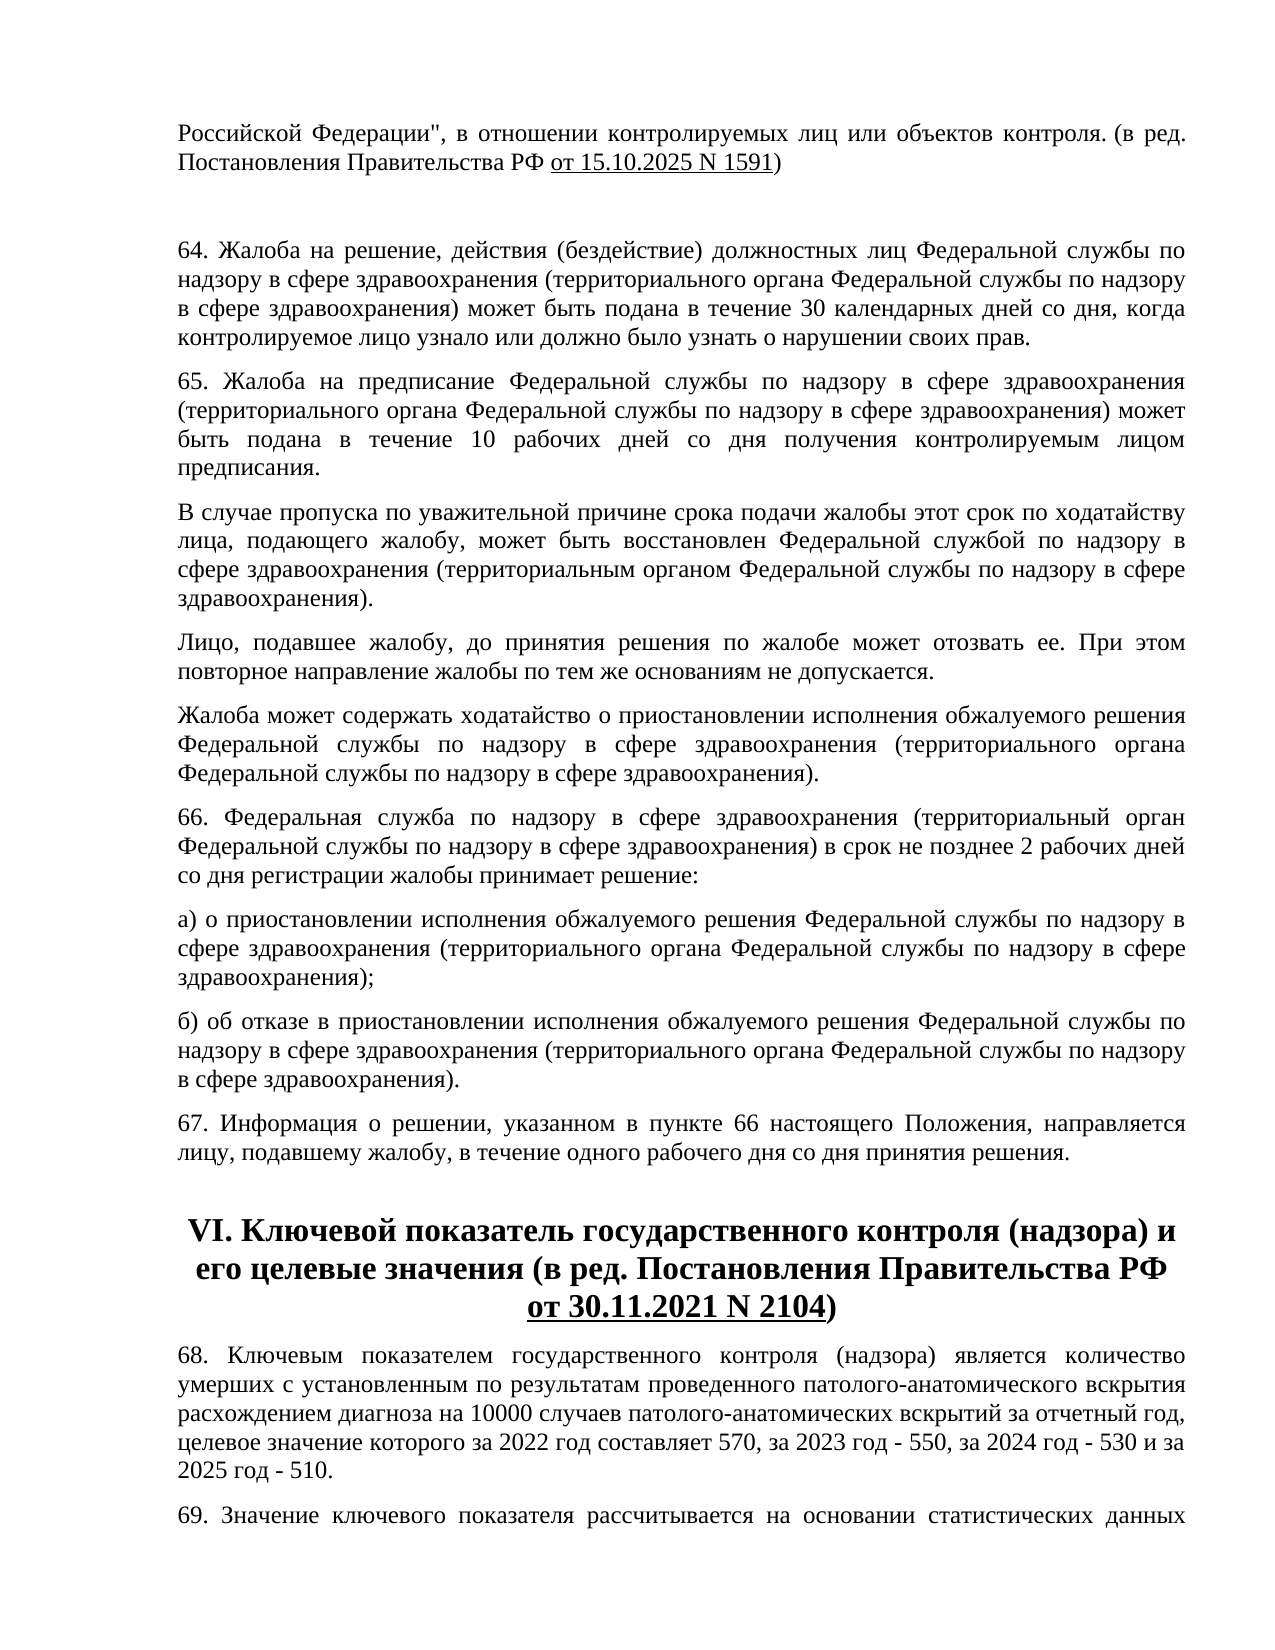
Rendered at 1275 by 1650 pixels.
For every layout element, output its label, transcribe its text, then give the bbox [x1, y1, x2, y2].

text 68. Ключевым показателем государственного контроля (надзора) является количество умерших с установленным по результатам проведенного патолого-анатомического вскрытия расхождением диагноза на 10000 случаев патолого-анатомических вскрытий за отчетный год, целевое значение которого за 2022 год составляет 570, за 2023 год - 550, за 2024 год - 530 и за 2025 год - 510. [177, 1341, 1186, 1484]
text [177, 1500, 1186, 1529]
text 67. Информация о решении, указанном в пункте 66 настоящего Положения, направляется лицу, подавшему жалобу, в течение одного рабочего дня со дня принятия решения. [177, 1108, 1186, 1166]
text VI. Ключевой показатель государственного контроля (надзора) и его целевые значения (в ред. Постановления Правительства РФ от 30.11.2021 N 2104) [177, 1210, 1186, 1325]
text Жалоба может содержать ходатайство о приостановлении исполнения обжалуемого решения Федеральной службы по надзору в сфере здравоохранения (территориального органа Федеральной службы по надзору в сфере здравоохранения). [177, 701, 1186, 787]
text Лицо, подавшее жалобу, до принятия решения по жалобе может отозвать ее. При этом повторное направление жалобы по тем же основаниям не допускается. [177, 627, 1186, 685]
text В случае пропуска по уважительной причине срока подачи жалобы этот срок по ходатайству лица, подающего жалобу, может быть восстановлен Федеральной службой по надзору в сфере здравоохранения (территориальным органом Федеральной службы по надзору в сфере здравоохранения). [177, 497, 1186, 612]
text а) о приостановлении исполнения обжалуемого решения Федеральной службы по надзору в сфере здравоохранения (территориального органа Федеральной службы по надзору в сфере здравоохранения); [177, 904, 1186, 991]
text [177, 118, 1186, 176]
text 64. Жалоба на решение, действия (бездействие) должностных лиц Федеральной службы по надзору в сфере здравоохранения (территориального органа Федеральной службы по надзору в сфере здравоохранения) может быть подана в течение 30 календарных дней со дня, когда контролируемое лицо узнало или должно было узнать о нарушении своих прав. [177, 236, 1186, 351]
text б) об отказе в приостановлении исполнения обжалуемого решения Федеральной службы по надзору в сфере здравоохранения (территориального органа Федеральной службы по надзору в сфере здравоохранения). [177, 1006, 1186, 1092]
text 66. Федеральная служба по надзору в сфере здравоохранения (территориальный орган Федеральной службы по надзору в сфере здравоохранения) в срок не позднее 2 рабочих дней со дня регистрации жалобы принимает решение: [177, 802, 1186, 889]
text 65. Жалоба на предписание Федеральной службы по надзору в сфере здравоохранения (территориального органа Федеральной службы по надзору в сфере здравоохранения) может быть подана в течение 10 рабочих дней со дня получения контролируемым лицом предписания. [177, 366, 1186, 481]
